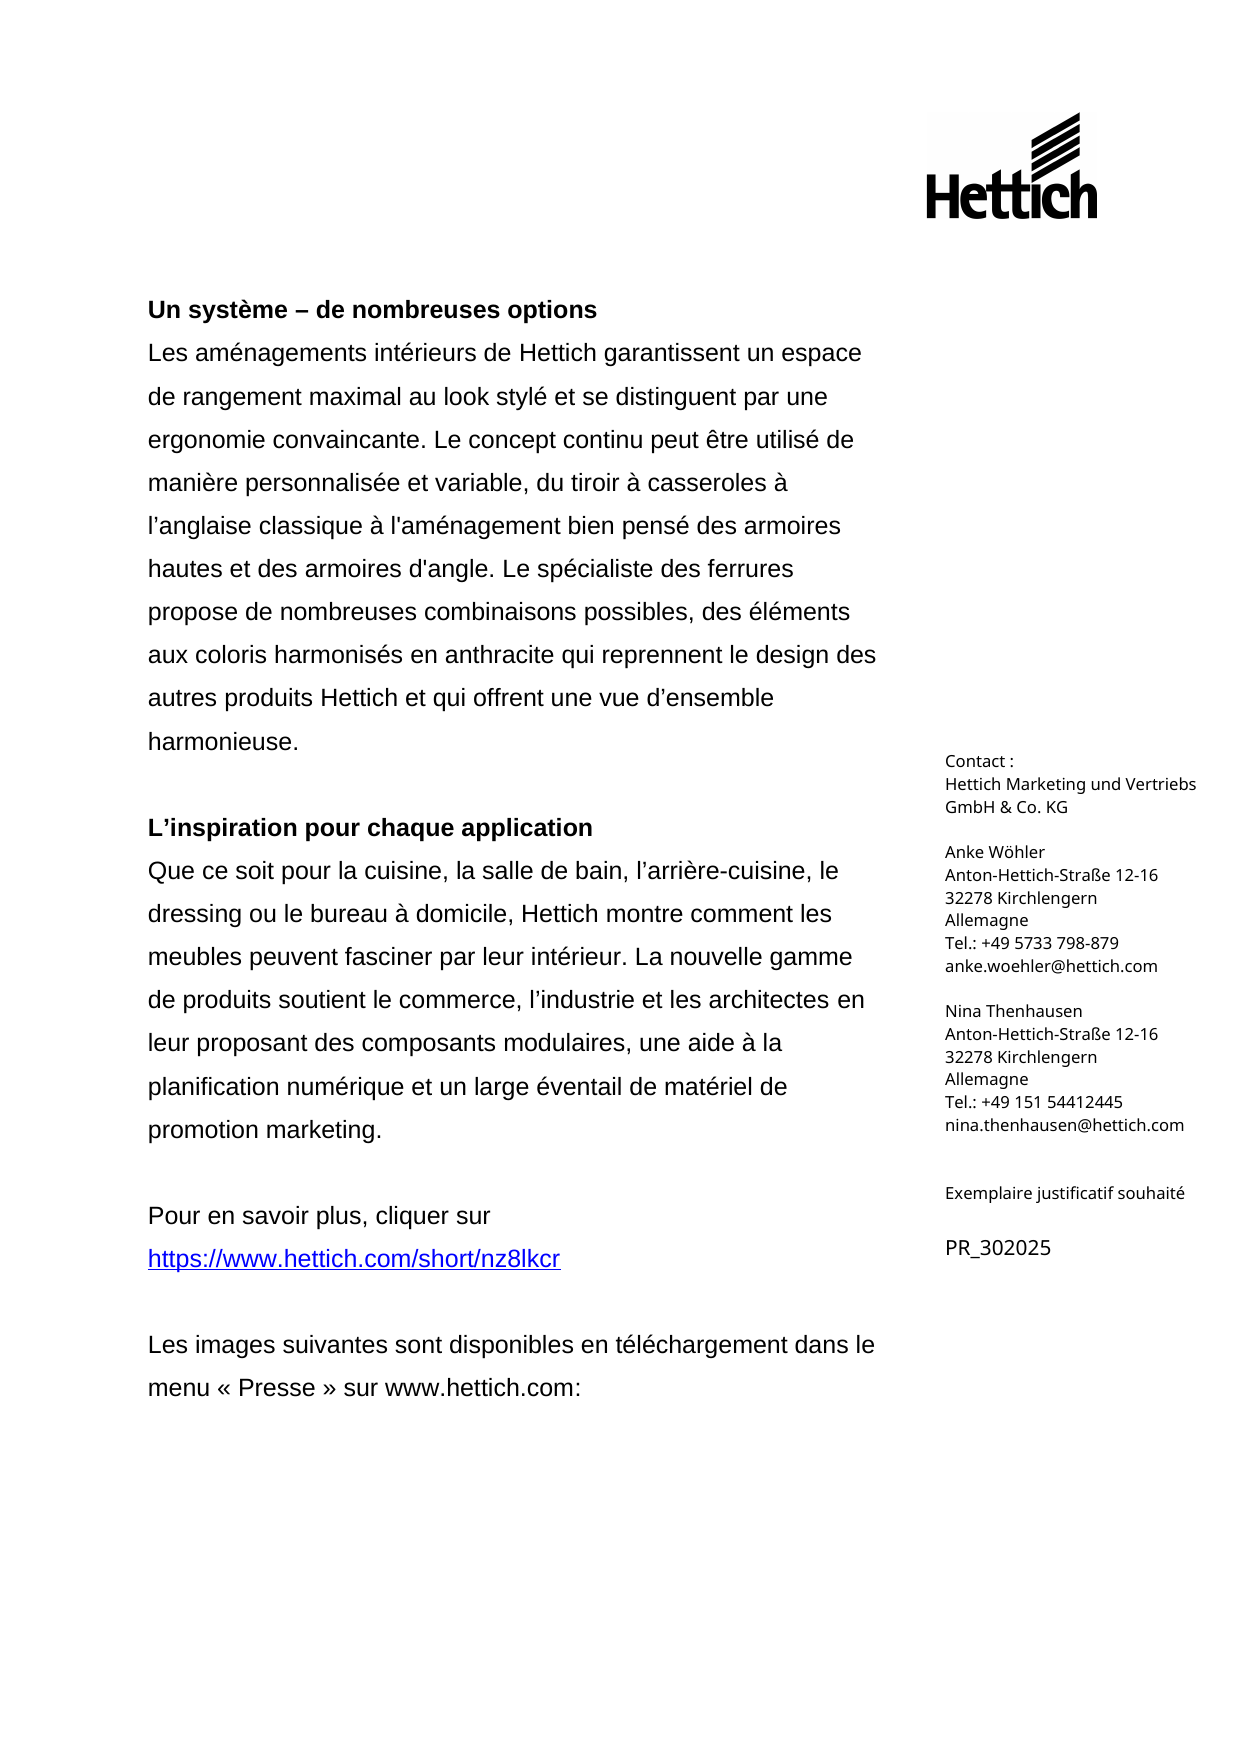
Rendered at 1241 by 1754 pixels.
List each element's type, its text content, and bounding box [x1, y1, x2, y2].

text Pour en savoir plus, cliquer sur https://www.hettich.com/short/nz8lkcr [148, 1201, 886, 1273]
picture [926, 112, 1097, 219]
text L’inspiration pour chaque application [148, 813, 886, 842]
text Les images suivantes sont disponibles en téléchargement dans le menu « Presse » sur www.hettich.com: [148, 1330, 886, 1402]
text Les aménagements intérieurs de Hettich garantissent un espace de rangement maximal au look stylé et se distinguent par une ergonomie convaincante. Le concept continu peut être utilisé de manière personnalisée et variable, du tiroir à casseroles à l’anglaise classique à l'aménagement bien pensé des armoires hautes et des armoires d'angle. Le spécialiste des ferrures propose de nombreuses combinaisons possibles, des éléments aux coloris harmonisés en anthracite qui reprennent le design des autres produits Hettich et qui offrent une vue d’ensemble harmonieuse. [148, 338, 886, 755]
text Que ce soit pour la cuisine, la salle de bain, l’arrière-cuisine, le dressing ou le bureau à domicile, Hettich montre comment les meubles peuvent fasciner par leur intérieur. La nouvelle gamme de produits soutient le commerce, l’industrie et les architectes en leur proposant des composants modulaires, une aide à la planification numérique et un large éventail de matériel de promotion marketing. [148, 856, 886, 1143]
text Un système – de nombreuses options [148, 295, 886, 324]
